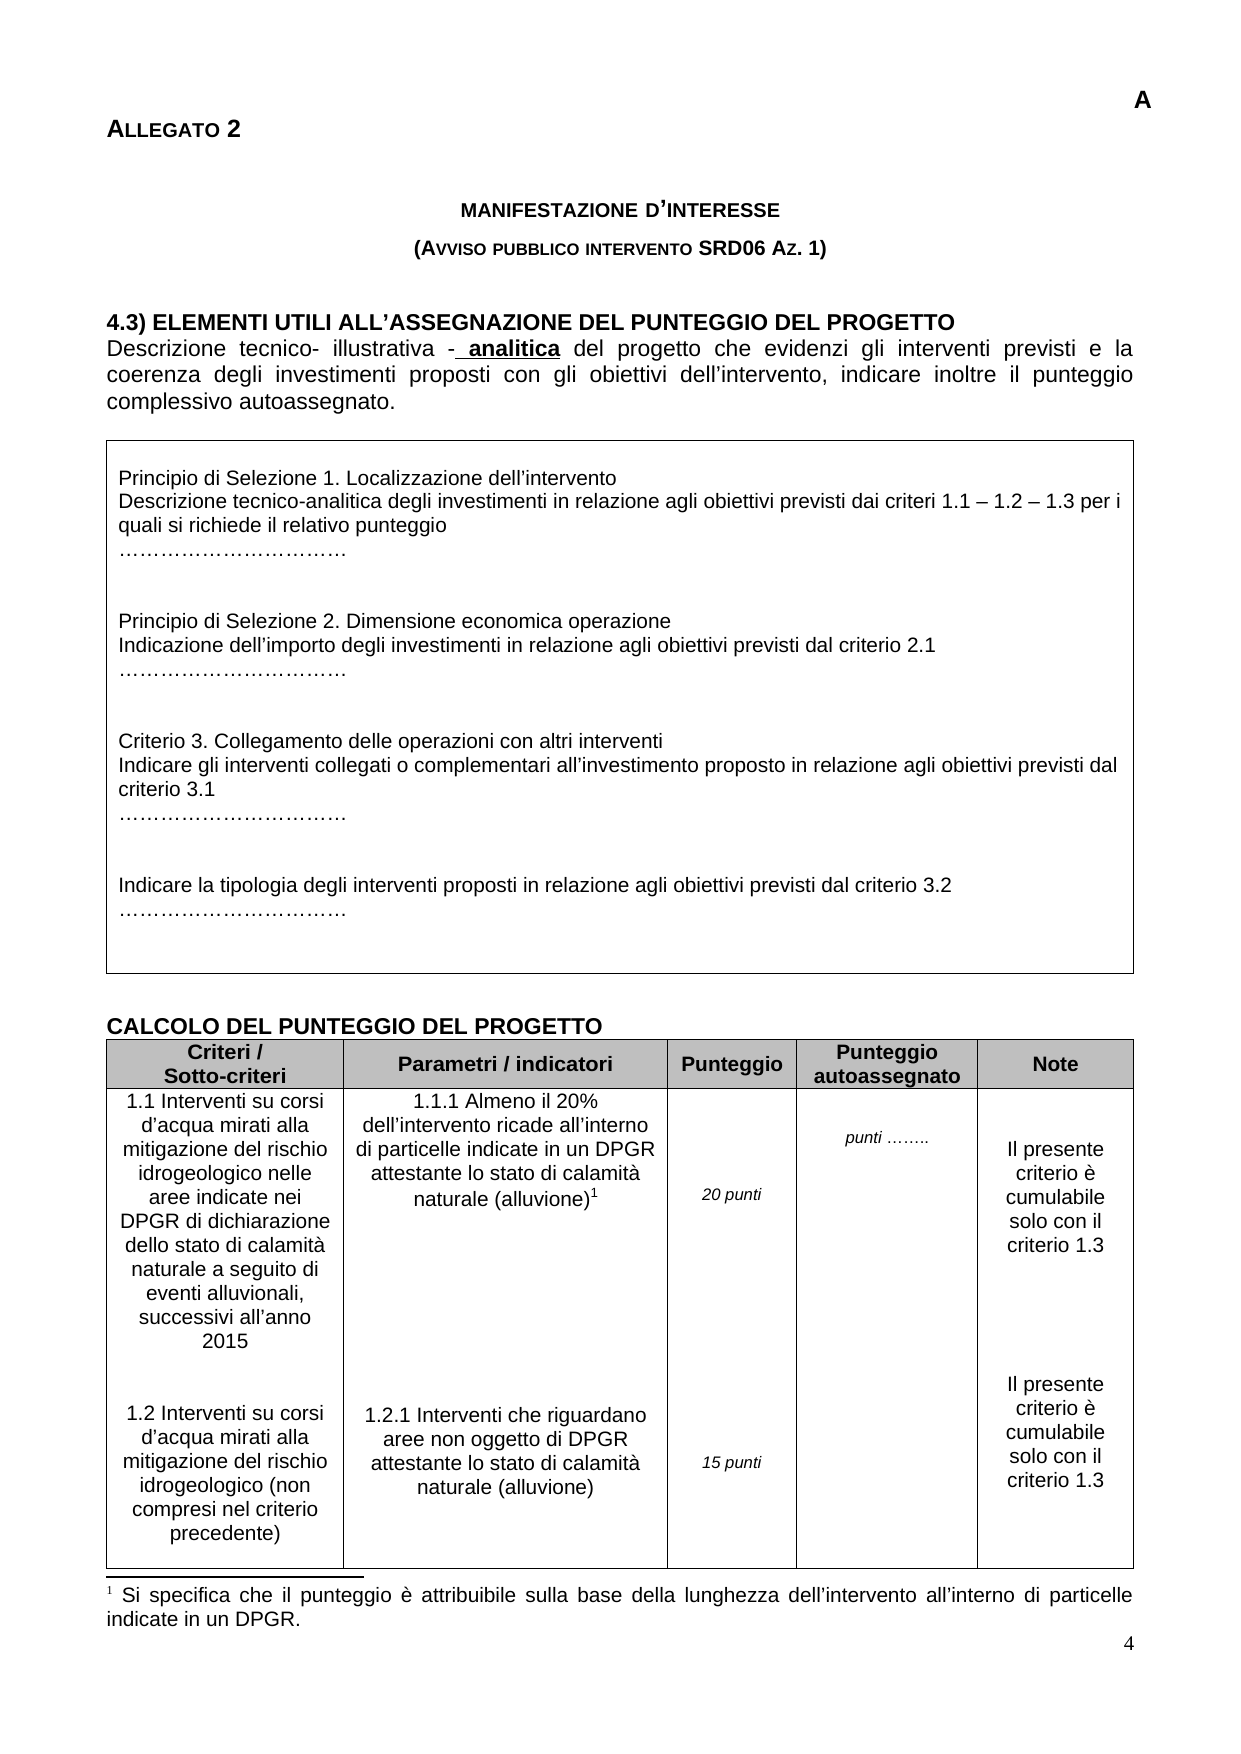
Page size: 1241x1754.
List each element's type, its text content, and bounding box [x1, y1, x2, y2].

table_cell punti …….. [797, 1089, 977, 1568]
text CALCOLO DEL PUNTEGGIO DEL PROGETTO [106, 1013, 1134, 1039]
table_cell 20 punti 15 punti 10 punti [668, 1089, 796, 1568]
text Descrizione tecnico- illustrativa - analitica del progetto che evidenzi gli interventi previsti e la coerenza degli investimenti proposti con gli obiettivi dell’intervento, indicare inoltre il punteggio complessivo autoassegnato. [106, 335, 1134, 414]
table_header Parametri / indicatori [344, 1040, 667, 1088]
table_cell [344, 1089, 667, 1568]
text 4.3) ELEMENTI UTILI ALL’ASSEGNAZIONE DEL PUNTEGGIO DEL PROGETTO [106, 308, 1134, 335]
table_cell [107, 1089, 343, 1568]
table_header Principio di Selezione 1. Localizzazione dell’intervento Descrizione tecnico-analitica degli investimenti in relazione agli obiettivi previsti dai criteri 1.1 – 1.2 – 1.3 per i quali si richiede il relativo punteggio …………………………… Principio di Selezione 2. Dimensione economica operazione Indicazione dell’importo degli investimenti in relazione agli obiettivi previsti dal criterio 2.1 …………………………… Criterio 3. Collegamento delle operazioni con altri interventi Indicare gli interventi collegati o complementari all’investimento proposto in relazione agli obiettivi previsti dal criterio 3.1 …………………………… Indicare la tipologia degli interventi proposti in relazione agli obiettivi previsti dal criterio 3.2 …………………………… [107, 441, 1133, 973]
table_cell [978, 1089, 1133, 1568]
table_header Punteggio autoassegnato [797, 1040, 977, 1088]
table_header Punteggio [668, 1040, 796, 1088]
table_header Criteri / Sotto-criteri [107, 1040, 343, 1088]
table_header Note [978, 1040, 1133, 1088]
